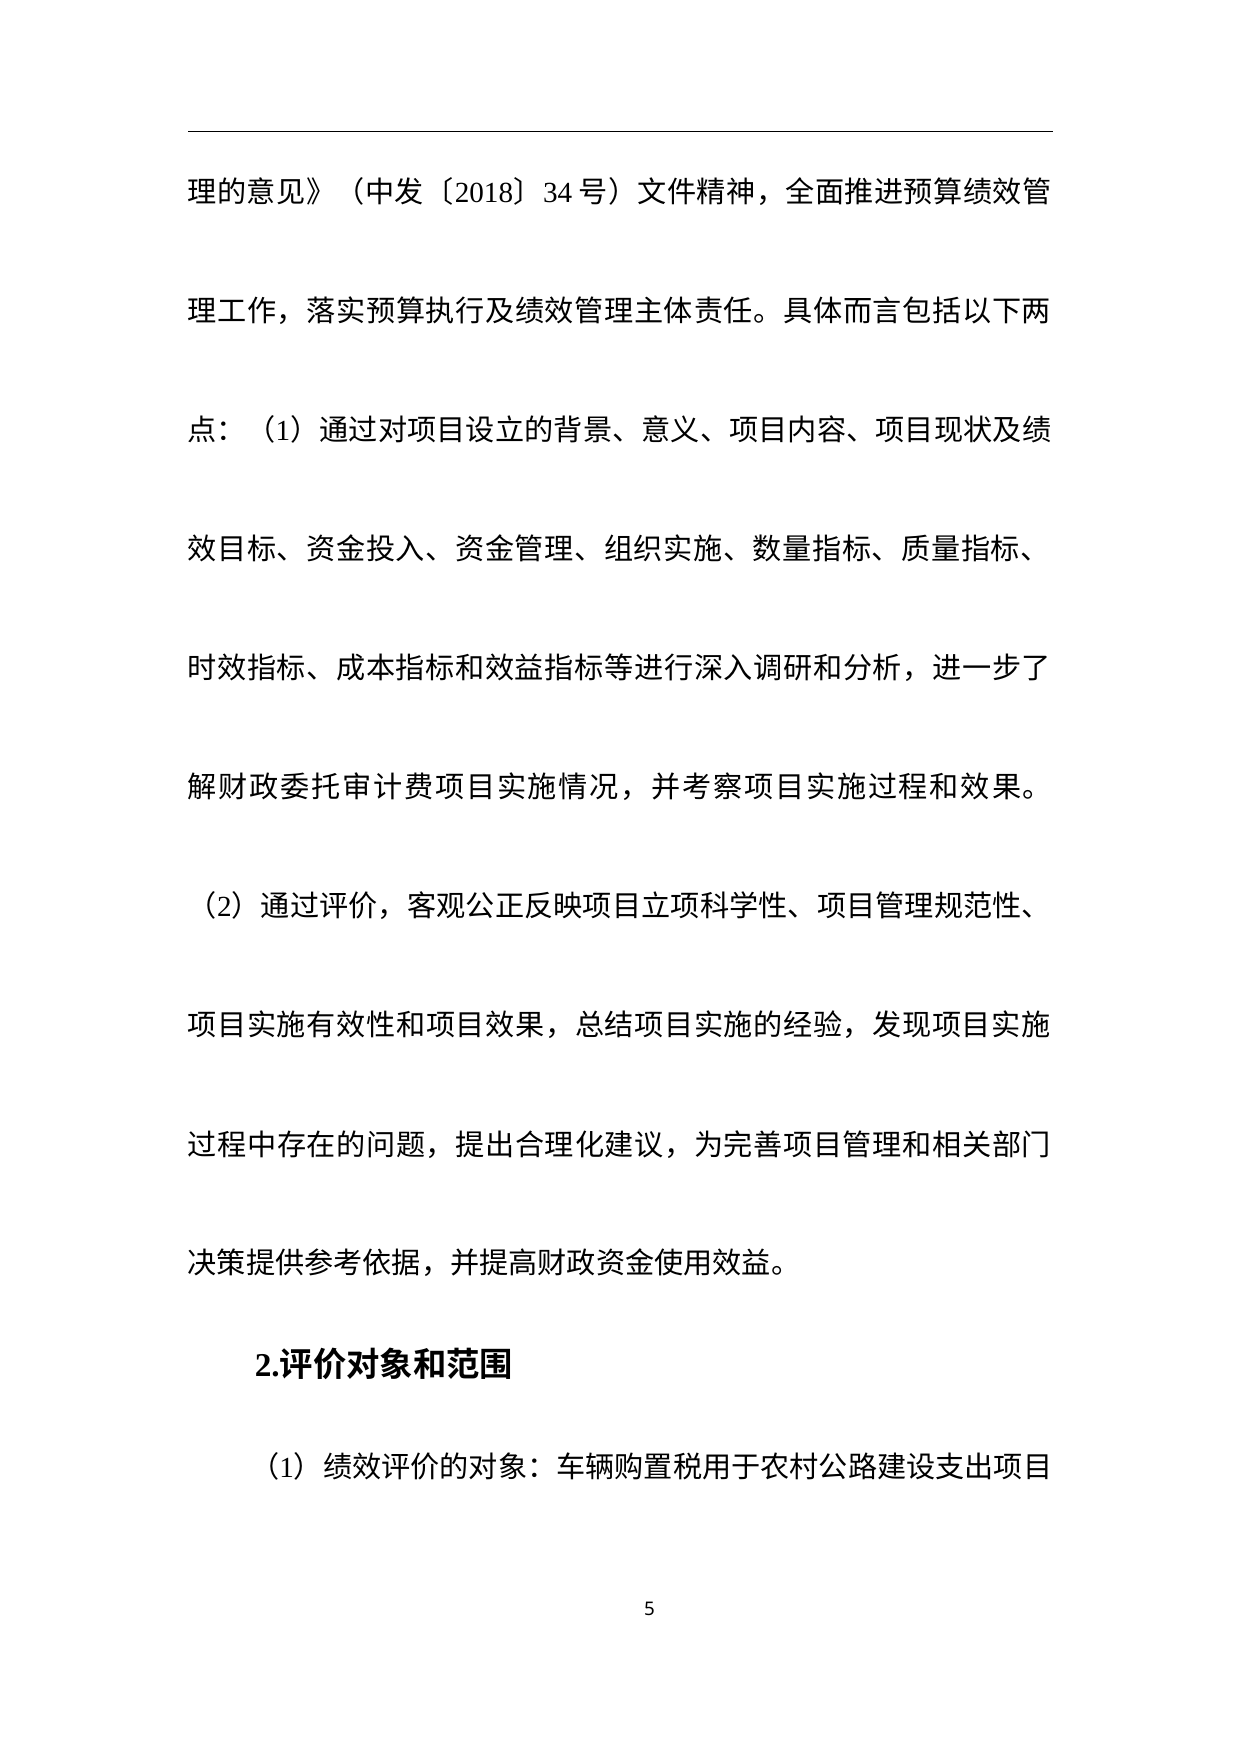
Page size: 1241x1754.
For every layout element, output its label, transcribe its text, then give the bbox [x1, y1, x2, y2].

subtitle 2.评价对象和范围 [187, 1322, 1053, 1401]
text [187, 150, 1053, 1301]
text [187, 1426, 1053, 1505]
